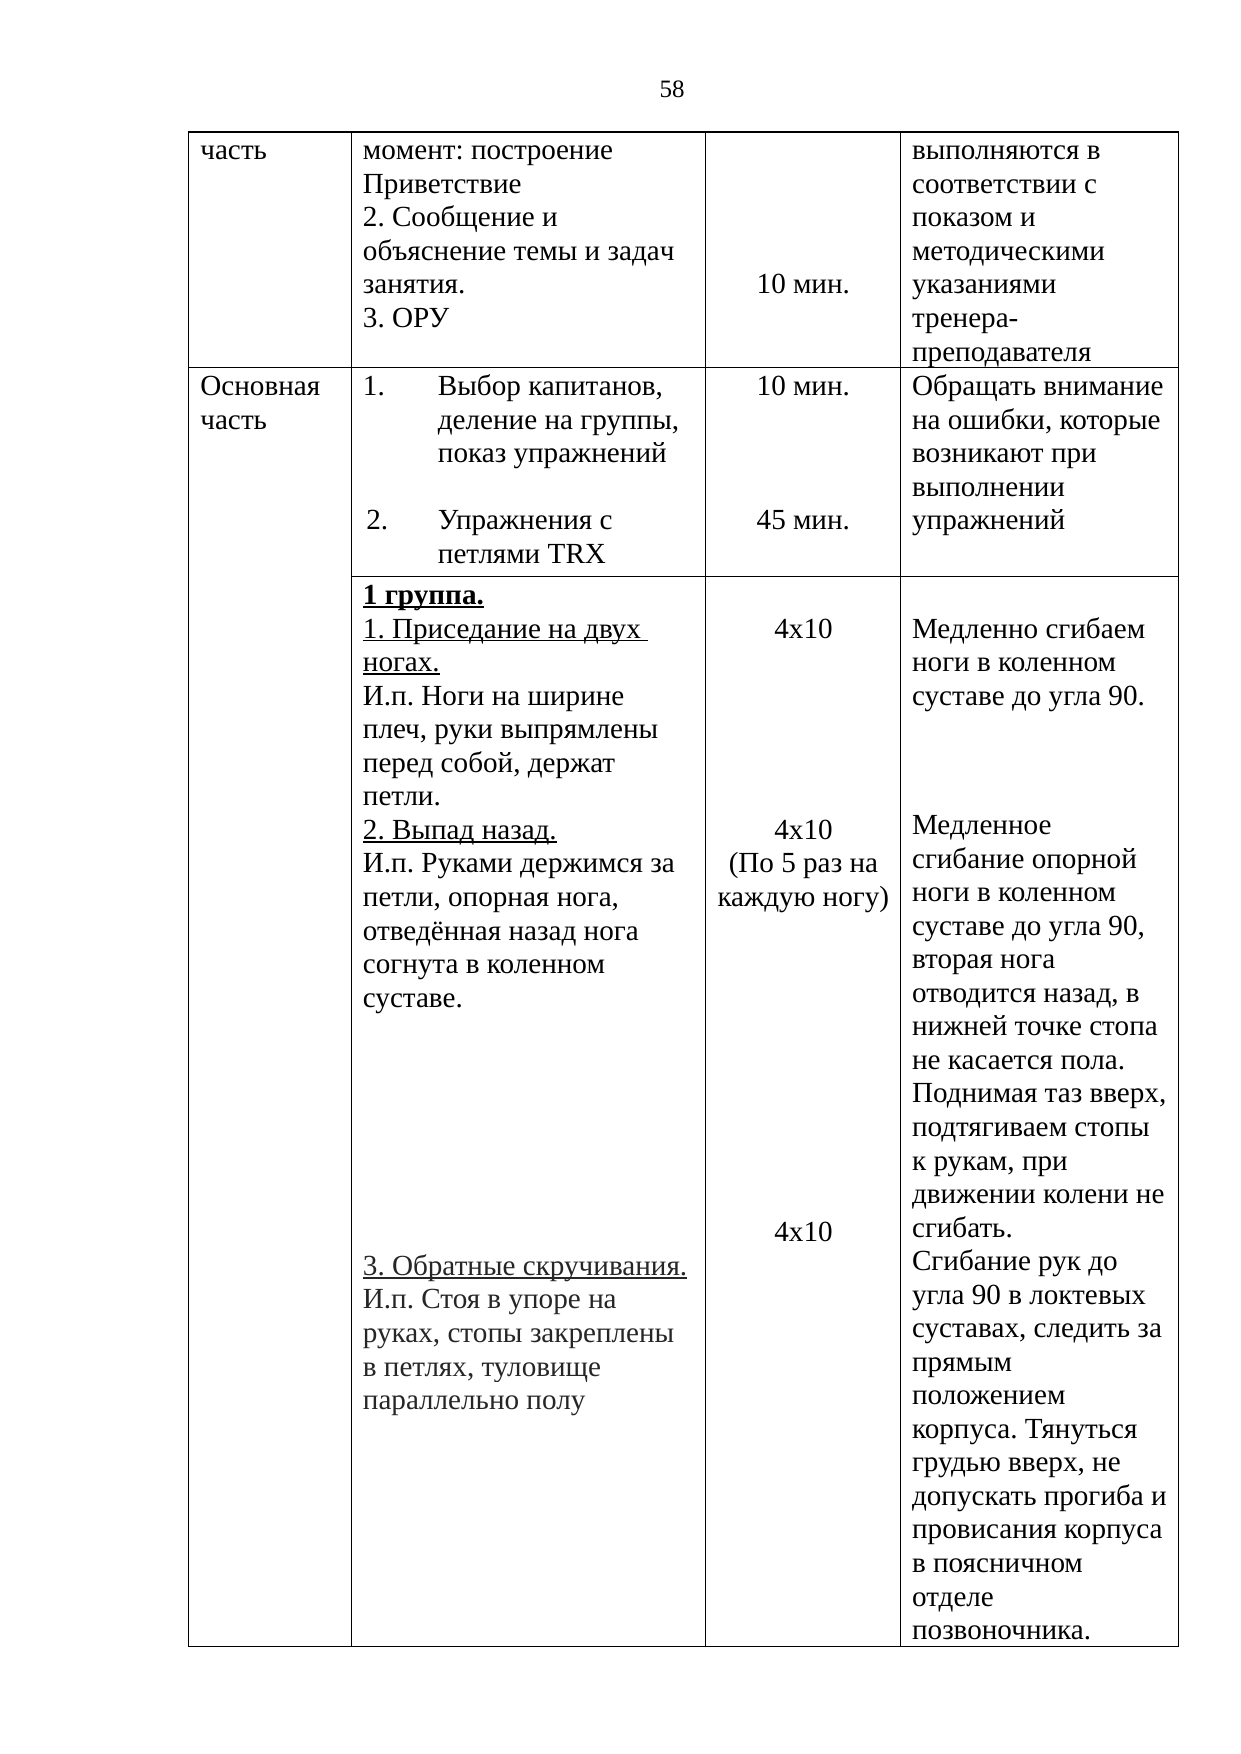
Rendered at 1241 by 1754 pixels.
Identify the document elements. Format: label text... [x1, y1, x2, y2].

table_cell 5 мин 10 мин. [706, 133, 900, 367]
table_cell Выбор капитанов, деление на группы, показ упражнений Упражнения с петлями ТRX [352, 368, 705, 576]
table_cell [352, 577, 705, 1646]
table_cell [706, 577, 900, 1646]
table_cell Обращать внимание на ошибки, которые возникают при выполнении упражнений [901, 368, 1178, 576]
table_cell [901, 577, 1178, 1646]
table_cell 10 мин. 45 мин. [706, 368, 900, 576]
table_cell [352, 133, 705, 367]
table_cell Основная часть [189, 368, 351, 1646]
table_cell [901, 133, 1178, 367]
table_cell Вводная часть [189, 133, 351, 367]
